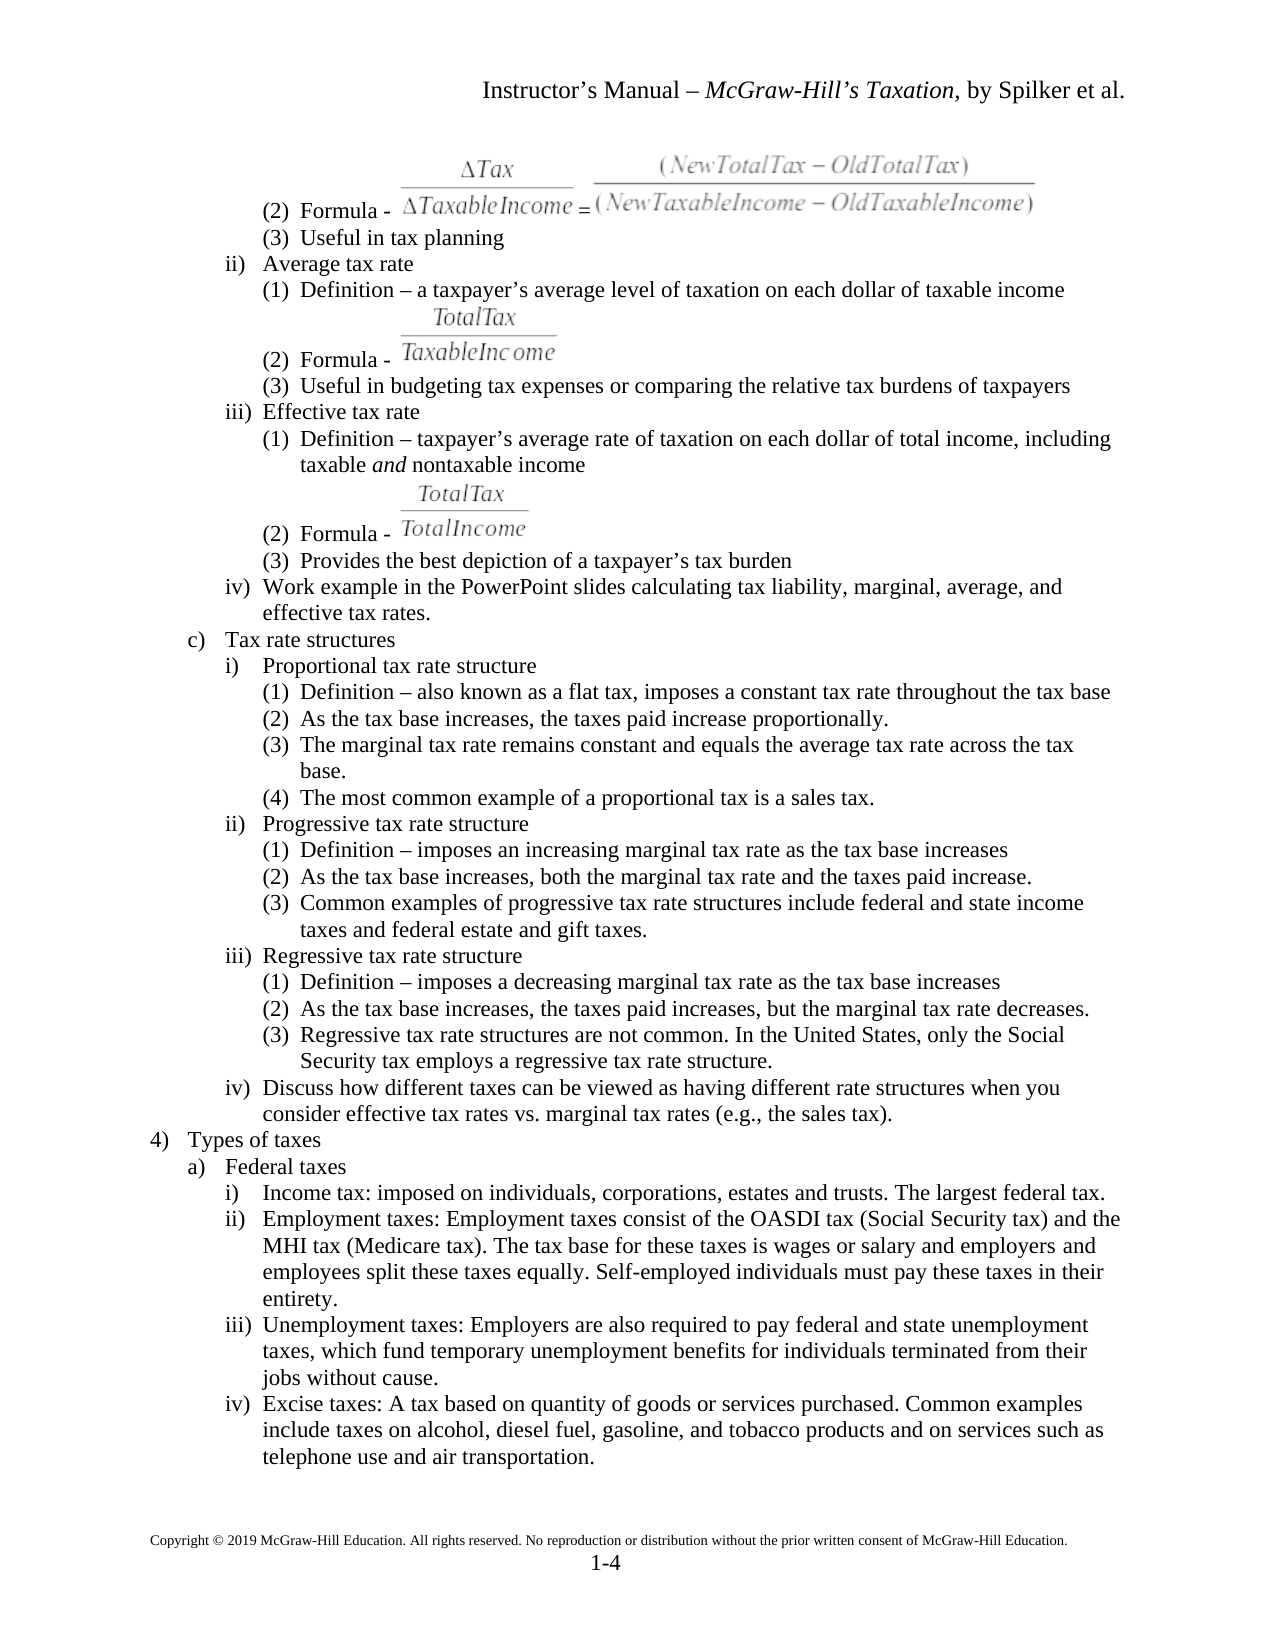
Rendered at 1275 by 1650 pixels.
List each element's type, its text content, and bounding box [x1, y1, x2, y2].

list Definition – also known as a flat tax, imposes a constant tax rate throughout the tax base [262, 678, 1125, 705]
list Employment taxes: Employment taxes consist of the OASDI tax (Social Security tax) and the MHI tax (Medicare tax). The tax base for these taxes is wages or salary and employers and employees split these taxes equally. Self-employed individuals must pay these taxes in their entirety. [225, 1206, 1125, 1311]
list Formula - [262, 303, 1125, 372]
list Regressive tax rate structures are not common. In the United States, only the Social Security tax employs a regressive tax rate structure. [262, 1021, 1125, 1074]
list Definition – imposes a decreasing marginal tax rate as the tax base increases [262, 968, 1125, 995]
list Formula - = [262, 150, 1125, 224]
list Average tax rate [225, 250, 1125, 277]
list As the tax base increases, both the marginal tax rate and the taxes paid increase. [262, 863, 1125, 889]
list Types of taxes [150, 1126, 1125, 1153]
list Income tax: imposed on individuals, corporations, estates and trusts. The largest federal tax. [225, 1179, 1125, 1206]
list Discuss how different taxes can be viewed as having different rate structures when you consider effective tax rates vs. marginal tax rates (e.g., the sales tax). [225, 1074, 1125, 1126]
list Definition – imposes an increasing marginal tax rate as the tax base increases [262, 837, 1125, 863]
list Federal taxes [187, 1153, 1125, 1179]
list Effective tax rate [225, 398, 1125, 425]
list The most common example of a proportional tax is a sales tax. [262, 784, 1125, 810]
list The marginal tax rate remains constant and equals the average tax rate across the tax base. [262, 731, 1125, 784]
list Progressive tax rate structure [225, 810, 1125, 837]
list Proportional tax rate structure [225, 652, 1125, 678]
list Provides the best depiction of a taxpayer’s tax burden [262, 547, 1125, 573]
list As the tax base increases, the taxes paid increase proportionally. [262, 705, 1125, 731]
list Definition – taxpayer’s average rate of taxation on each dollar of total income, including taxable and nontaxable income [262, 425, 1125, 477]
list Definition – a taxpayer’s average level of taxation on each dollar of taxable income [262, 277, 1125, 303]
list Unemployment taxes: Employers are also required to pay federal and state unemployment taxes, which fund temporary unemployment benefits for individuals terminated from their jobs without cause. [225, 1311, 1125, 1390]
list Regressive tax rate structure [225, 942, 1125, 968]
list As the tax base increases, the taxes paid increases, but the marginal tax rate decreases. [262, 995, 1125, 1021]
list Excise taxes: A tax based on quantity of goods or services purchased. Common examples include taxes on alcohol, diesel fuel, gasoline, and tobacco products and on services such as telephone use and air transportation. [225, 1390, 1125, 1469]
list Useful in budgeting tax expenses or comparing the relative tax burdens of taxpayers [262, 372, 1125, 398]
list Tax rate structures [187, 626, 1125, 652]
list Common examples of progressive tax rate structures include federal and state income taxes and federal estate and gift taxes. [262, 889, 1125, 942]
list Useful in tax planning [262, 224, 1125, 250]
list Work example in the PowerPoint slides calculating tax liability, marginal, average, and effective tax rates. [225, 573, 1125, 626]
list Formula - [262, 477, 1125, 547]
